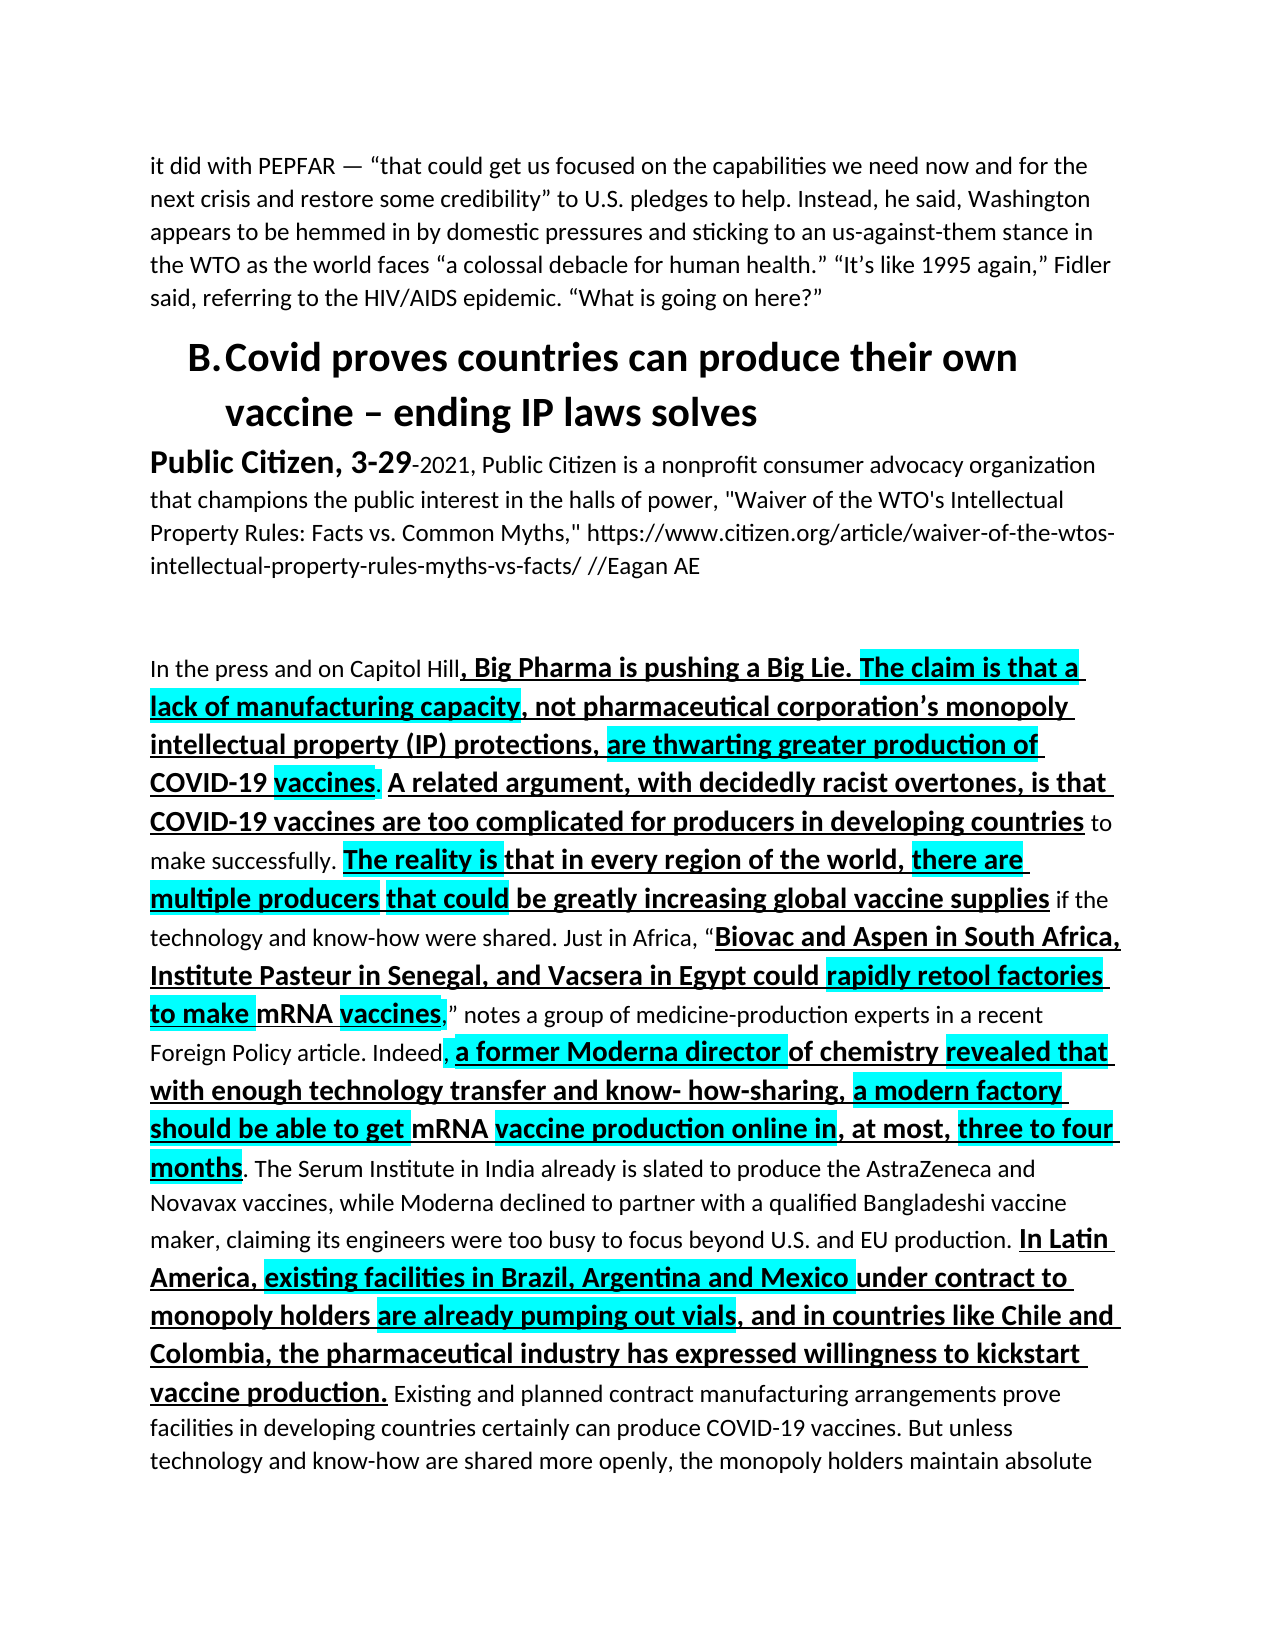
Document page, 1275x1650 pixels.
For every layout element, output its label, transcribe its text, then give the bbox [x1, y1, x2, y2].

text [150, 150, 1125, 312]
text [150, 649, 1125, 1475]
text Public Citizen, 3-29-2021, Public Citizen is a nonprofit consumer advocacy organization that champions the public interest in the halls of power, "Waiver of the WTO's Intellectual Property Rules: Facts vs. Common Myths," https://www.citizen.org/article/waiver-of-the-wtos-intellectual-property-rules-myths-vs-facts/ //Eagan AE [150, 441, 1125, 581]
subtitle Covid proves countries can produce their own vaccine – ending IP laws solves [187, 331, 1125, 437]
